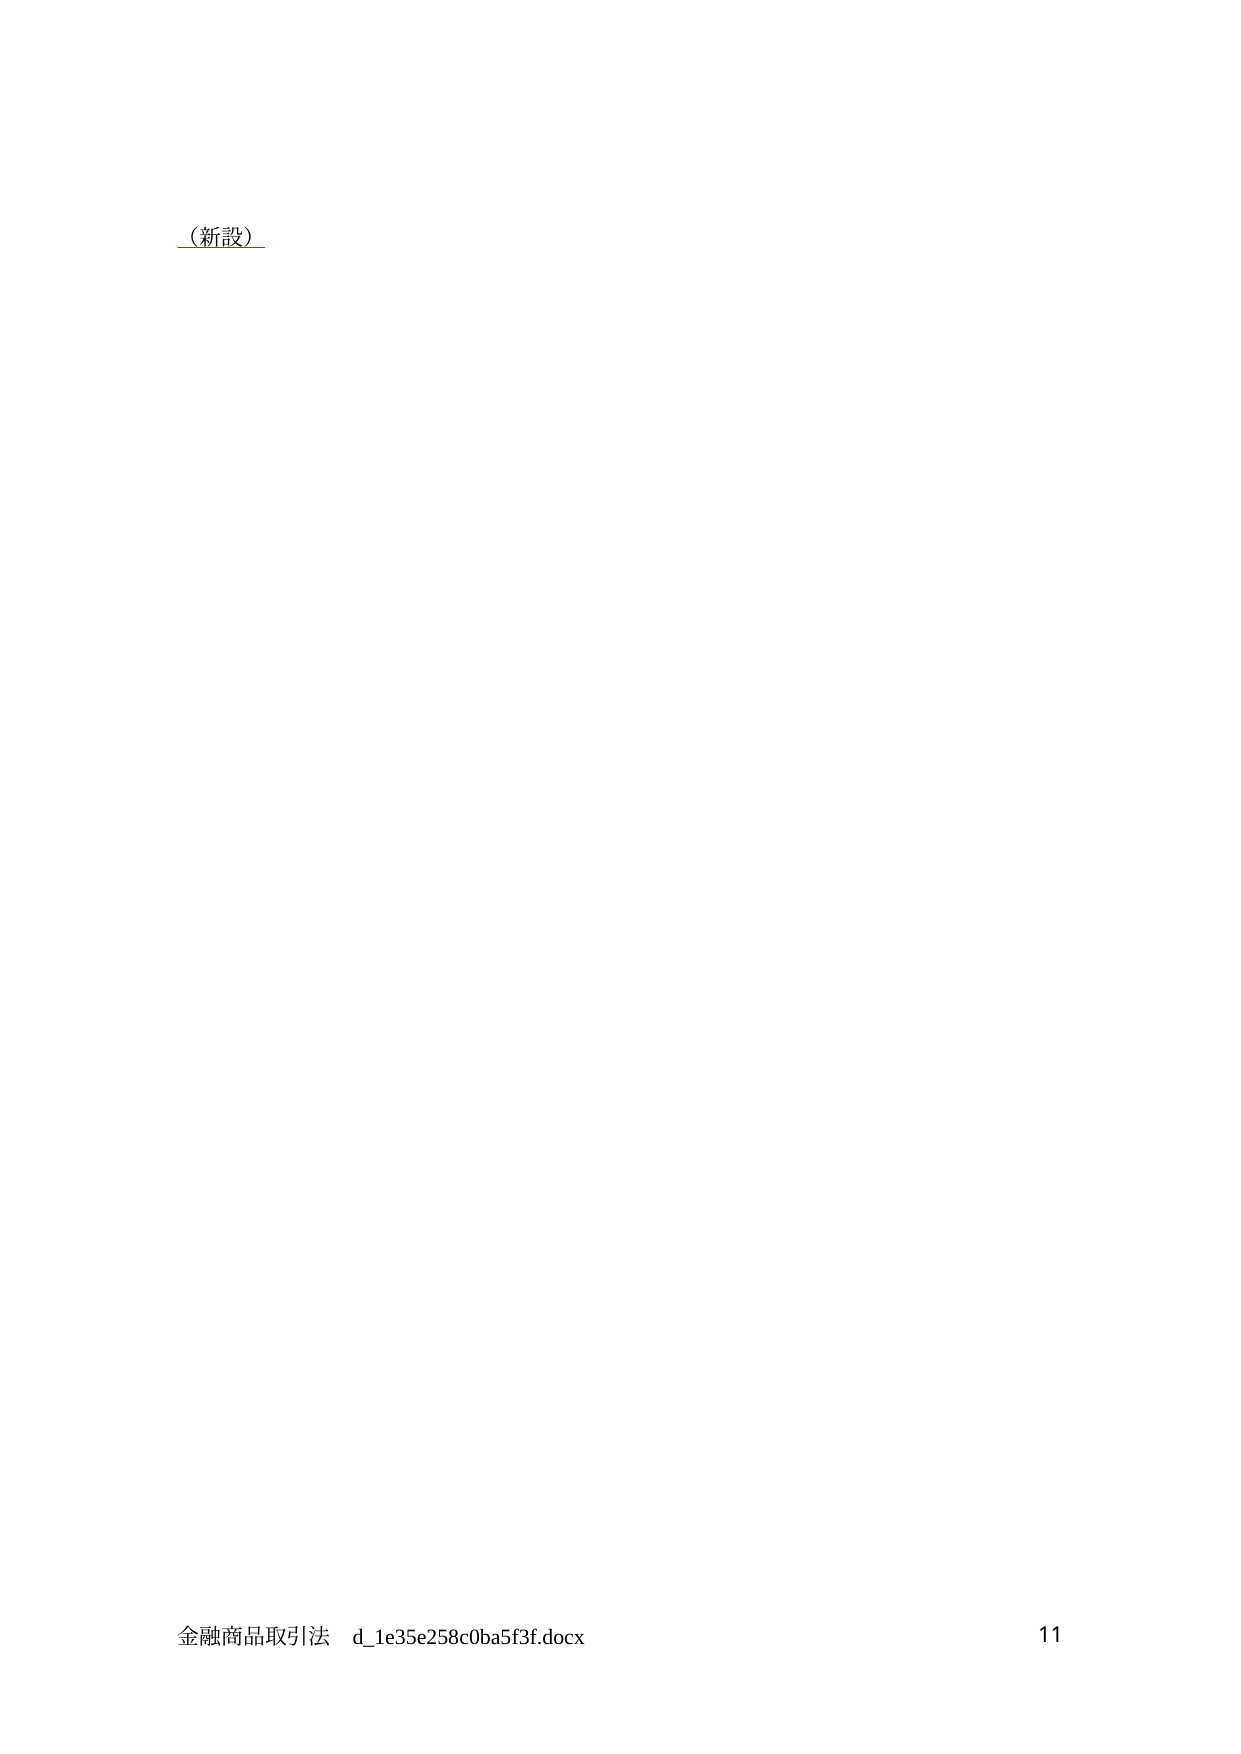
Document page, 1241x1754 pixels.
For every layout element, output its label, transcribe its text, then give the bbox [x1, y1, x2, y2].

text （新設） [177, 217, 1063, 254]
